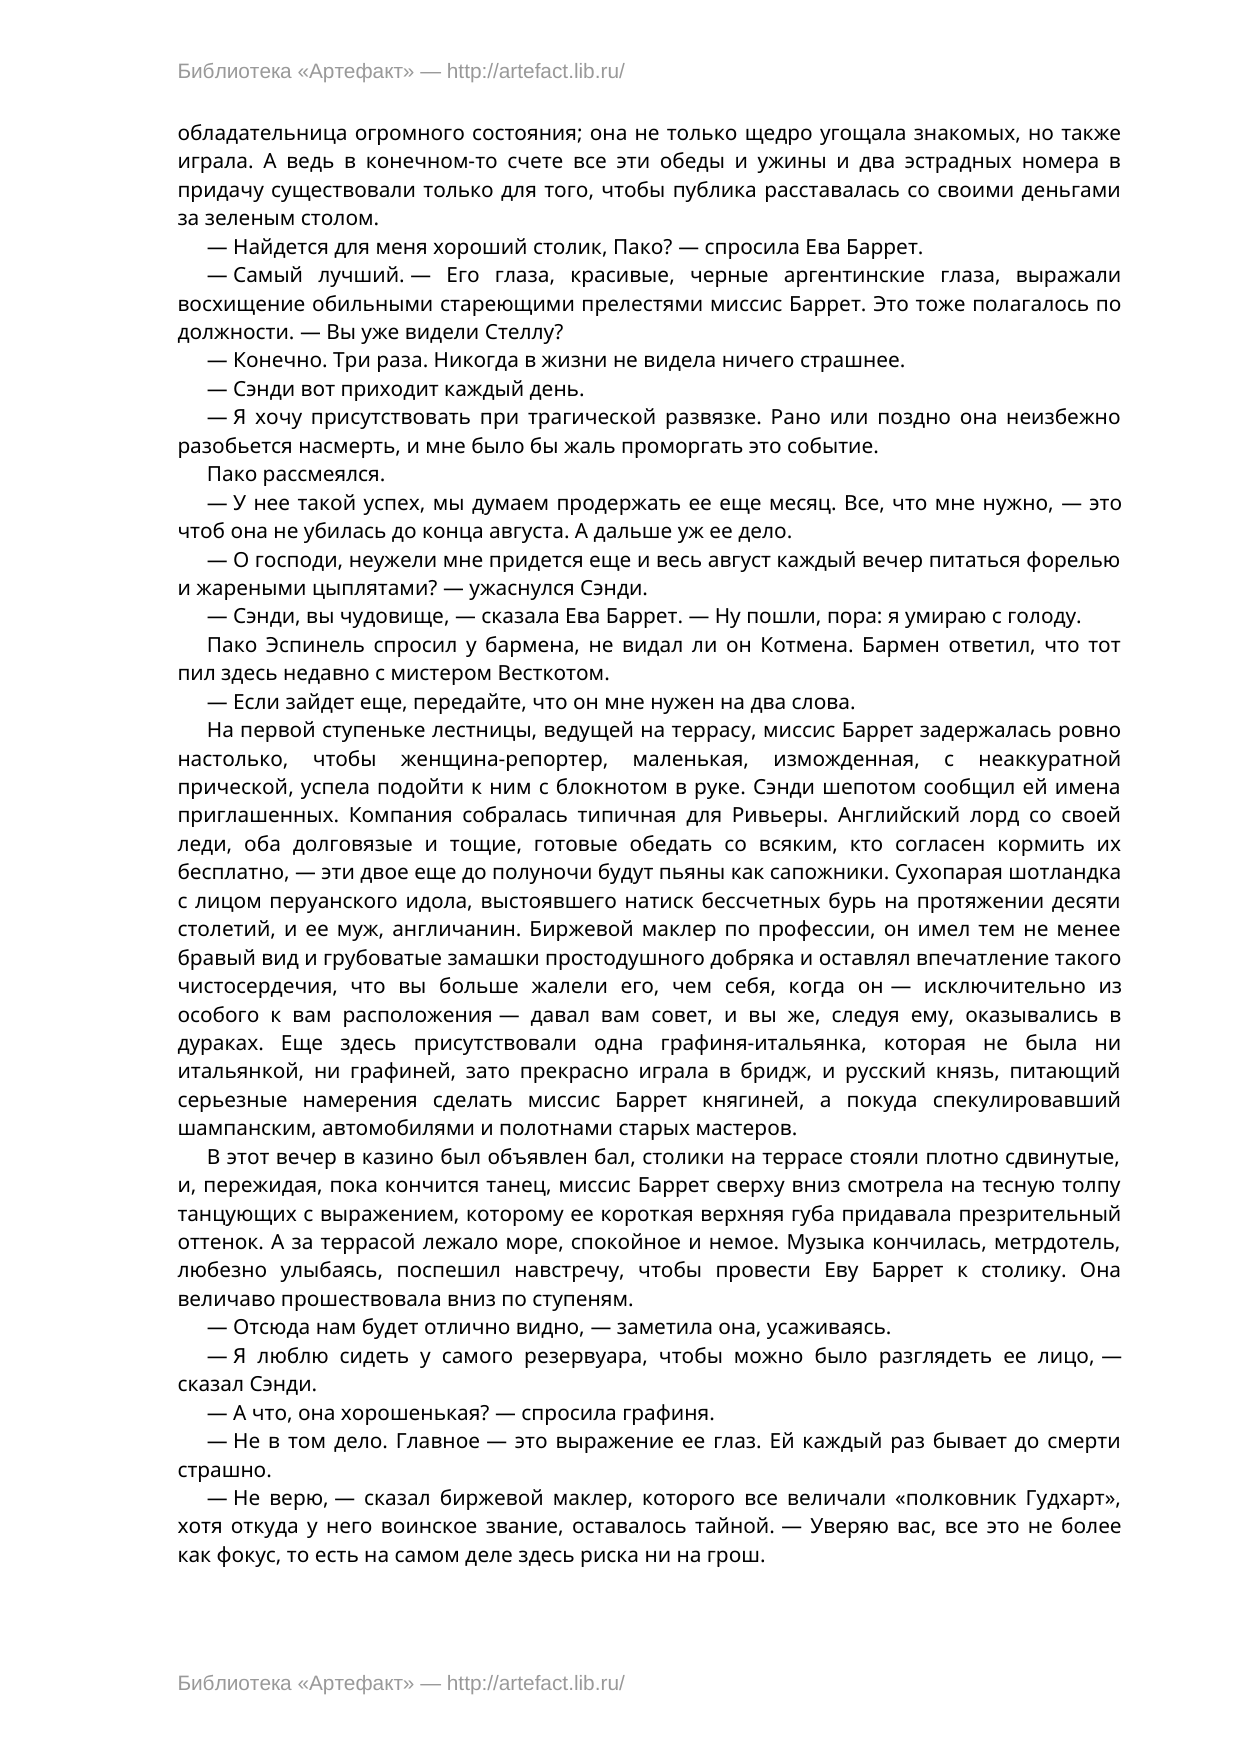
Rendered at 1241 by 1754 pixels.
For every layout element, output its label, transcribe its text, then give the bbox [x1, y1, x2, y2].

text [177, 118, 1122, 232]
text — Отсюда нам будет отлично видно, — заметила она, усаживаясь. [177, 1312, 1122, 1341]
text — Самый лучший. — Его глаза, красивые, черные аргентинские глаза, выражали восхищение обильными стареющими прелестями миссис Баррет. Это тоже полагалось по должности. — Вы уже видели Стеллу? [177, 260, 1122, 346]
text — Я хочу присутствовать при трагической развязке. Рано или поздно она неизбежно разобьется насмерть, и мне было бы жаль проморгать это событие. [177, 402, 1122, 459]
text В этот вечер в казино был объявлен бал, столики на террасе стояли плотно сдвинутые, и, пережидая, пока кончится танец, миссис Баррет сверху вниз смотрела на тесную толпу танцующих с выражением, которому ее короткая верхняя губа придавала презрительный оттенок. А за террасой лежало море, спокойное и немое. Музыка кончилась, метрдотель, любезно улыбаясь, поспешил навстречу, чтобы провести Еву Баррет к столику. Она величаво прошествовала вниз по ступеням. [177, 1142, 1122, 1312]
text — Сэнди, вы чудовище, — сказала Ева Баррет. — Ну пошли, пора: я умираю с голоду. [177, 602, 1122, 630]
text — Не в том дело. Главное — это выражение ее глаз. Ей каждый раз бывает до смерти страшно. [177, 1426, 1122, 1483]
text — Найдется для меня хороший столик, Пако? — спросила Ева Баррет. [177, 232, 1122, 260]
text — Сэнди вот приходит каждый день. [177, 374, 1122, 402]
text Пако рассмеялся. [177, 459, 1122, 488]
text — Я люблю сидеть у самого резервуара, чтобы можно было разглядеть ее лицо, — сказал Сэнди. [177, 1341, 1122, 1398]
text — Если зайдет еще, передайте, что он мне нужен на два слова. [177, 687, 1122, 715]
text — Не верю, — сказал биржевой маклер, которого все величали «полковник Гудхарт», хотя откуда у него воинское звание, оставалось тайной. — Уверяю вас, все это не более как фокус, то есть на самом деле здесь риска ни на грош. [177, 1483, 1122, 1568]
text — Конечно. Три раза. Никогда в жизни не видела ничего страшнее. [177, 346, 1122, 374]
text Пако Эспинель спросил у бармена, не видал ли он Котмена. Бармен ответил, что тот пил здесь недавно с мистером Весткотом. [177, 630, 1122, 687]
text — У нее такой успех, мы думаем продержать ее еще месяц. Все, что мне нужно, — это чтоб она не убилась до конца августа. А дальше уж ее дело. [177, 488, 1122, 545]
text На первой ступеньке лестницы, ведущей на террасу, миссис Баррет задержалась ровно настолько, чтобы женщина-репортер, маленькая, изможденная, с неаккуратной прической, успела подойти к ним с блокнотом в руке. Сэнди шепотом сообщил ей имена приглашенных. Компания собралась типичная для Ривьеры. Английский лорд со своей леди, оба долговязые и тощие, готовые обедать со всяким, кто согласен кормить их бесплатно, — эти двое еще до полуночи будут пьяны как сапожники. Сухопарая шотландка с лицом перуанского идола, выстоявшего натиск бессчетных бурь на протяжении десяти столетий, и ее муж, англичанин. Биржевой маклер по профессии, он имел тем не менее бравый вид и грубоватые замашки простодушного добряка и оставлял впечатление такого чистосердечия, что вы больше жалели его, чем себя, когда он — исключительно из особого к вам расположения — давал вам совет, и вы же, следуя ему, оказывались в дураках. Еще здесь присутствовали одна графиня-итальянка, которая не была ни итальянкой, ни графиней, зато прекрасно играла в бридж, и русский князь, питающий серьезные намерения сделать миссис Баррет княгиней, а покуда спекулировавший шампанским, автомобилями и полотнами старых мастеров. [177, 715, 1122, 1142]
text — О господи, неужели мне придется еще и весь август каждый вечер питаться форелью и жареными цыплятами? — ужаснулся Сэнди. [177, 545, 1122, 602]
text — А что, она хорошенькая? — спросила графиня. [177, 1398, 1122, 1426]
